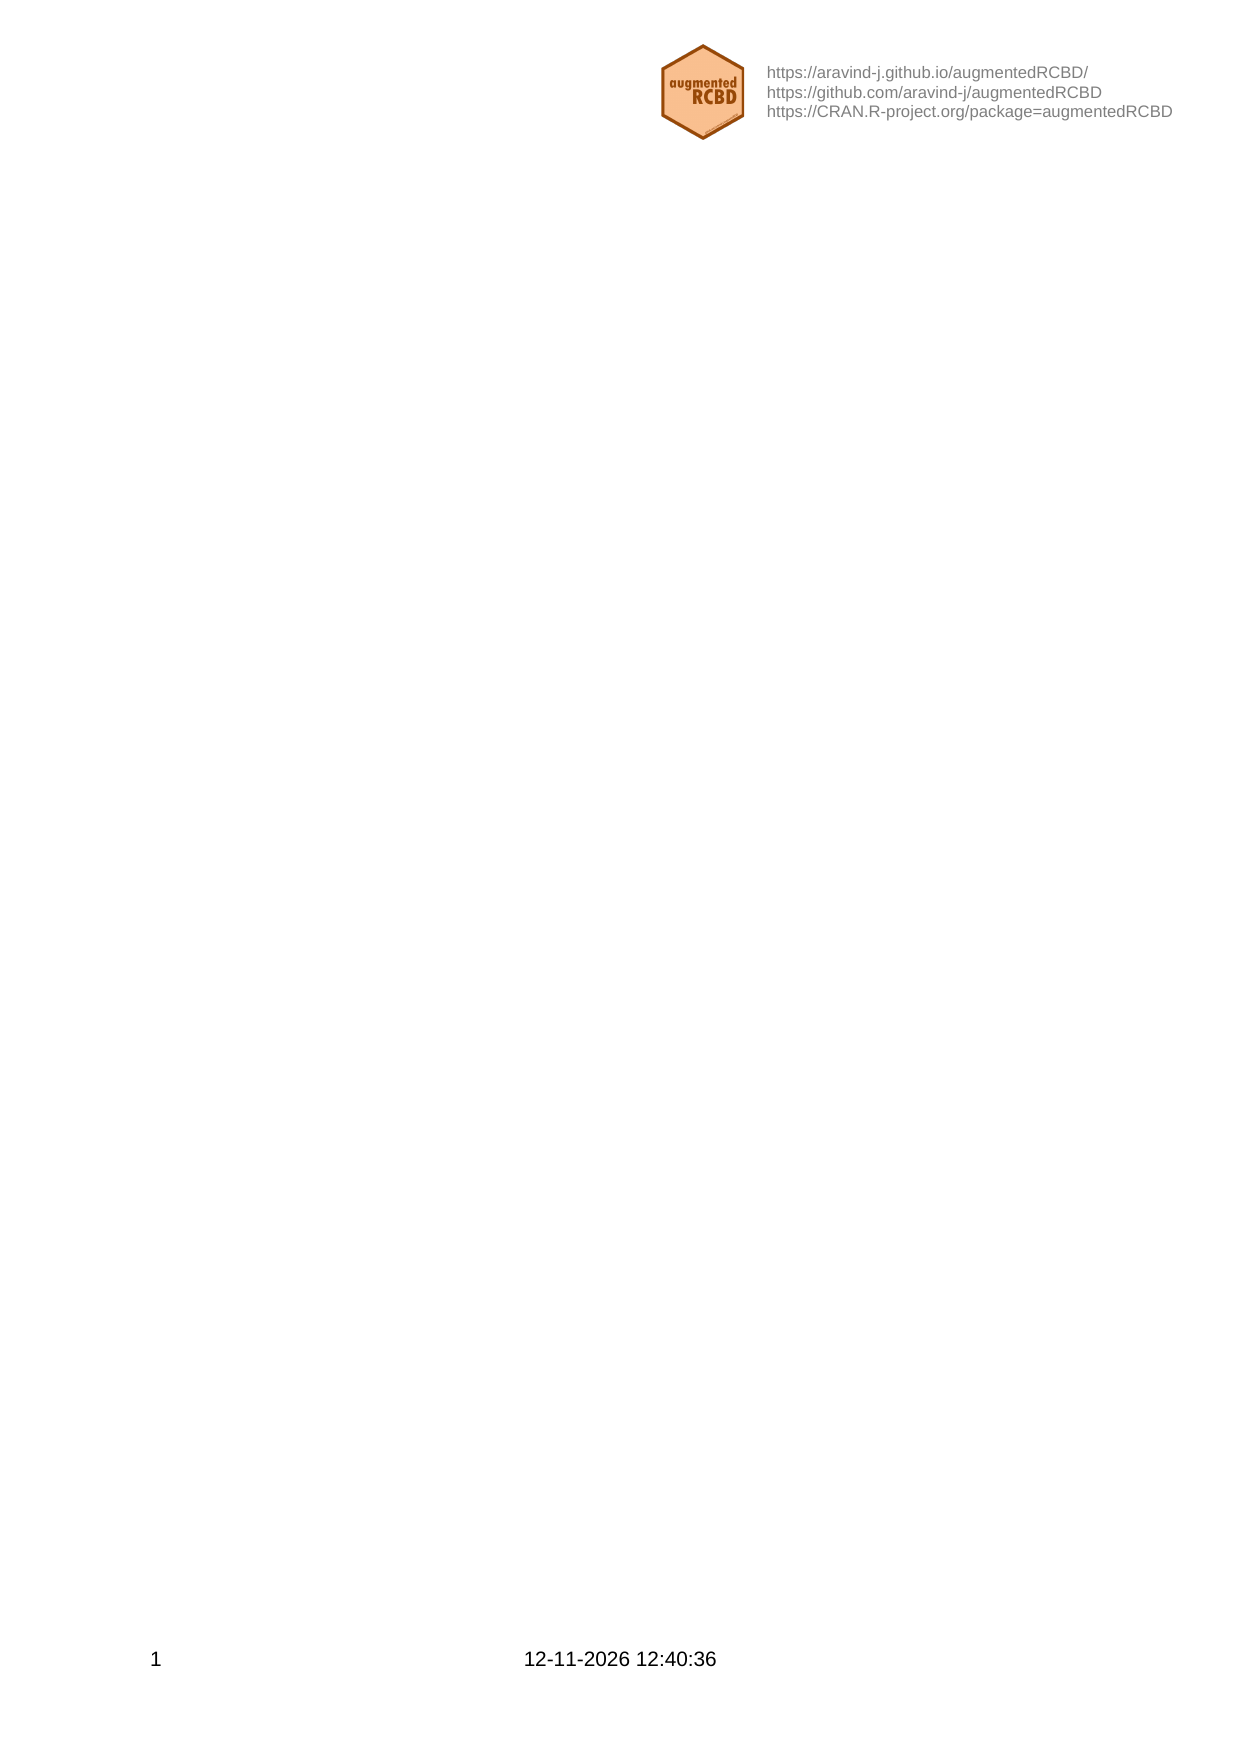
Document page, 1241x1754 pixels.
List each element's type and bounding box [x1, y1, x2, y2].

picture [661, 44, 745, 140]
